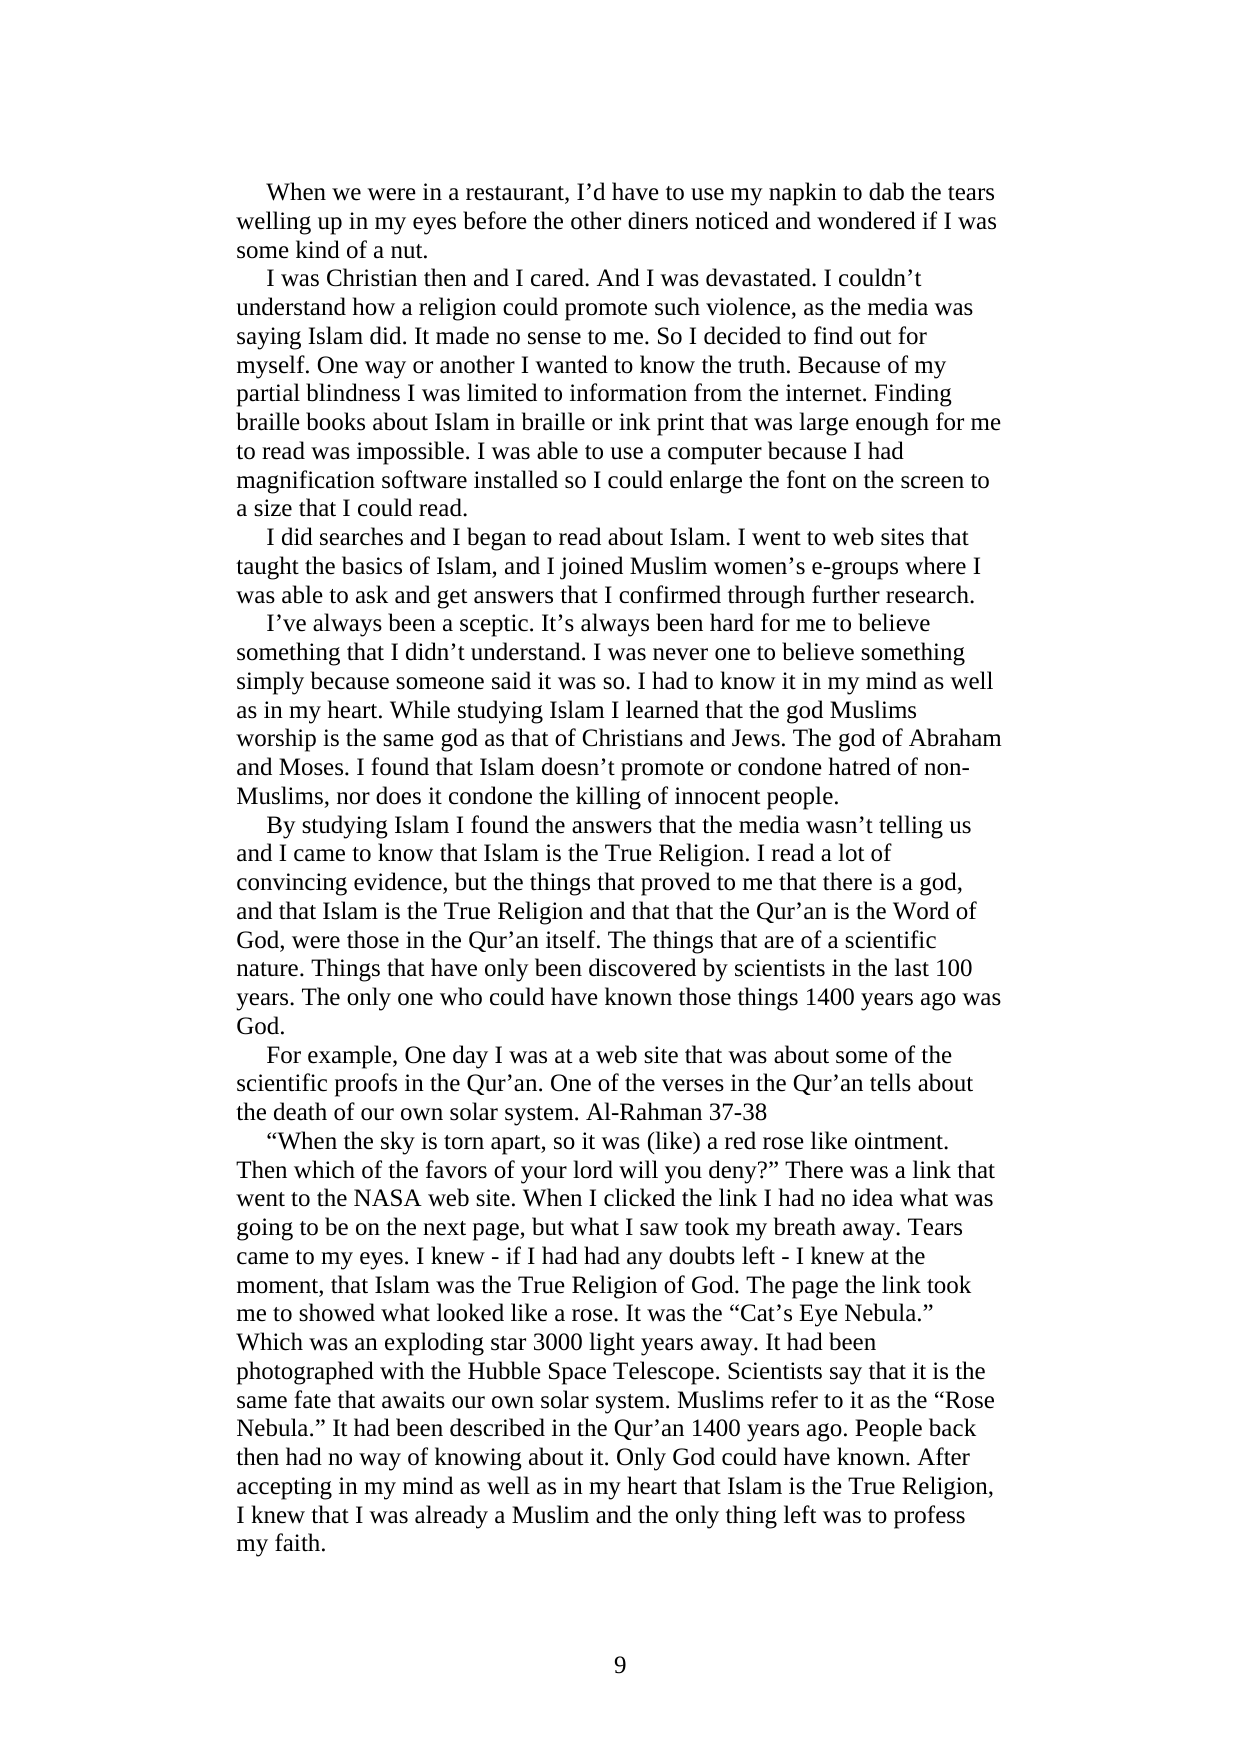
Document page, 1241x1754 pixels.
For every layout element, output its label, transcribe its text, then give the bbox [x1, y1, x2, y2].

text I was Christian then and I cared. And I was devastated. I couldn’t understand how a religion could promote such violence, as the media was saying Islam did. It made no sense to me. So I decided to find out for myself. One way or another I wanted to know the truth. Because of my partial blindness I was limited to information from the internet. Finding braille books about Islam in braille or ink print that was large enough for me to read was impossible. I was able to use a computer because I had magnification software installed so I could enlarge the font on the screen to a size that I could read. [236, 263, 1004, 522]
text By studying Islam I found the answers that the media wasn’t telling us and I came to know that Islam is the True Religion. I read a lot of convincing evidence, but the things that proved to me that there is a god, and that Islam is the True Religion and that that the Qur’an is the Word of God, were those in the Qur’an itself. The things that are of a scientific nature. Things that have only been discovered by scientists in the last 100 years. The only one who could have known those things 1400 years ago was God. [236, 810, 1004, 1040]
text I did searches and I began to read about Islam. I went to web sites that taught the basics of Islam, and I joined Muslim women’s e-groups where I was able to ask and get answers that I confirmed through further research. [236, 522, 1004, 608]
text When we were in a restaurant, I’d have to use my napkin to dab the tears welling up in my eyes before the other diners noticed and wondered if I was some kind of a nut. [236, 177, 1004, 263]
text I’ve always been a sceptic. It’s always been hard for me to believe something that I didn’t understand. I was never one to believe something simply because someone said it was so. I had to know it in my mind as well as in my heart. While studying Islam I learned that the god Muslims worship is the same god as that of Christians and Jews. The god of Abraham and Moses. I found that Islam doesn’t promote or condone hatred of non-Muslims, nor does it condone the killing of innocent people. [236, 608, 1004, 810]
text “When the sky is torn apart, so it was (like) a red rose like ointment. Then which of the favors of your lord will you deny?” There was a link that went to the NASA web site. When I clicked the link I had no idea what was going to be on the next page, but what I saw took my breath away. Tears came to my eyes. I knew - if I had had any doubts left - I knew at the moment, that Islam was the True Religion of God. The page the link took me to showed what looked like a rose. It was the “Cat’s Eye Nebula.” Which was an exploding star 3000 light years away. It had been photographed with the Hubble Space Telescope. Scientists say that it is the same fate that awaits our own solar system. Muslims refer to it as the “Rose Nebula.” It had been described in the Qur’an 1400 years ago. People back then had no way of knowing about it. Only God could have known. After accepting in my mind as well as in my heart that Islam is the True Religion, I knew that I was already a Muslim and the only thing left was to profess my faith. [236, 1126, 1004, 1557]
text For example, One day I was at a web site that was about some of the scientific proofs in the Qur’an. One of the verses in the Qur’an tells about the death of our own solar system. Al-Rahman 37-38 [236, 1040, 1004, 1126]
